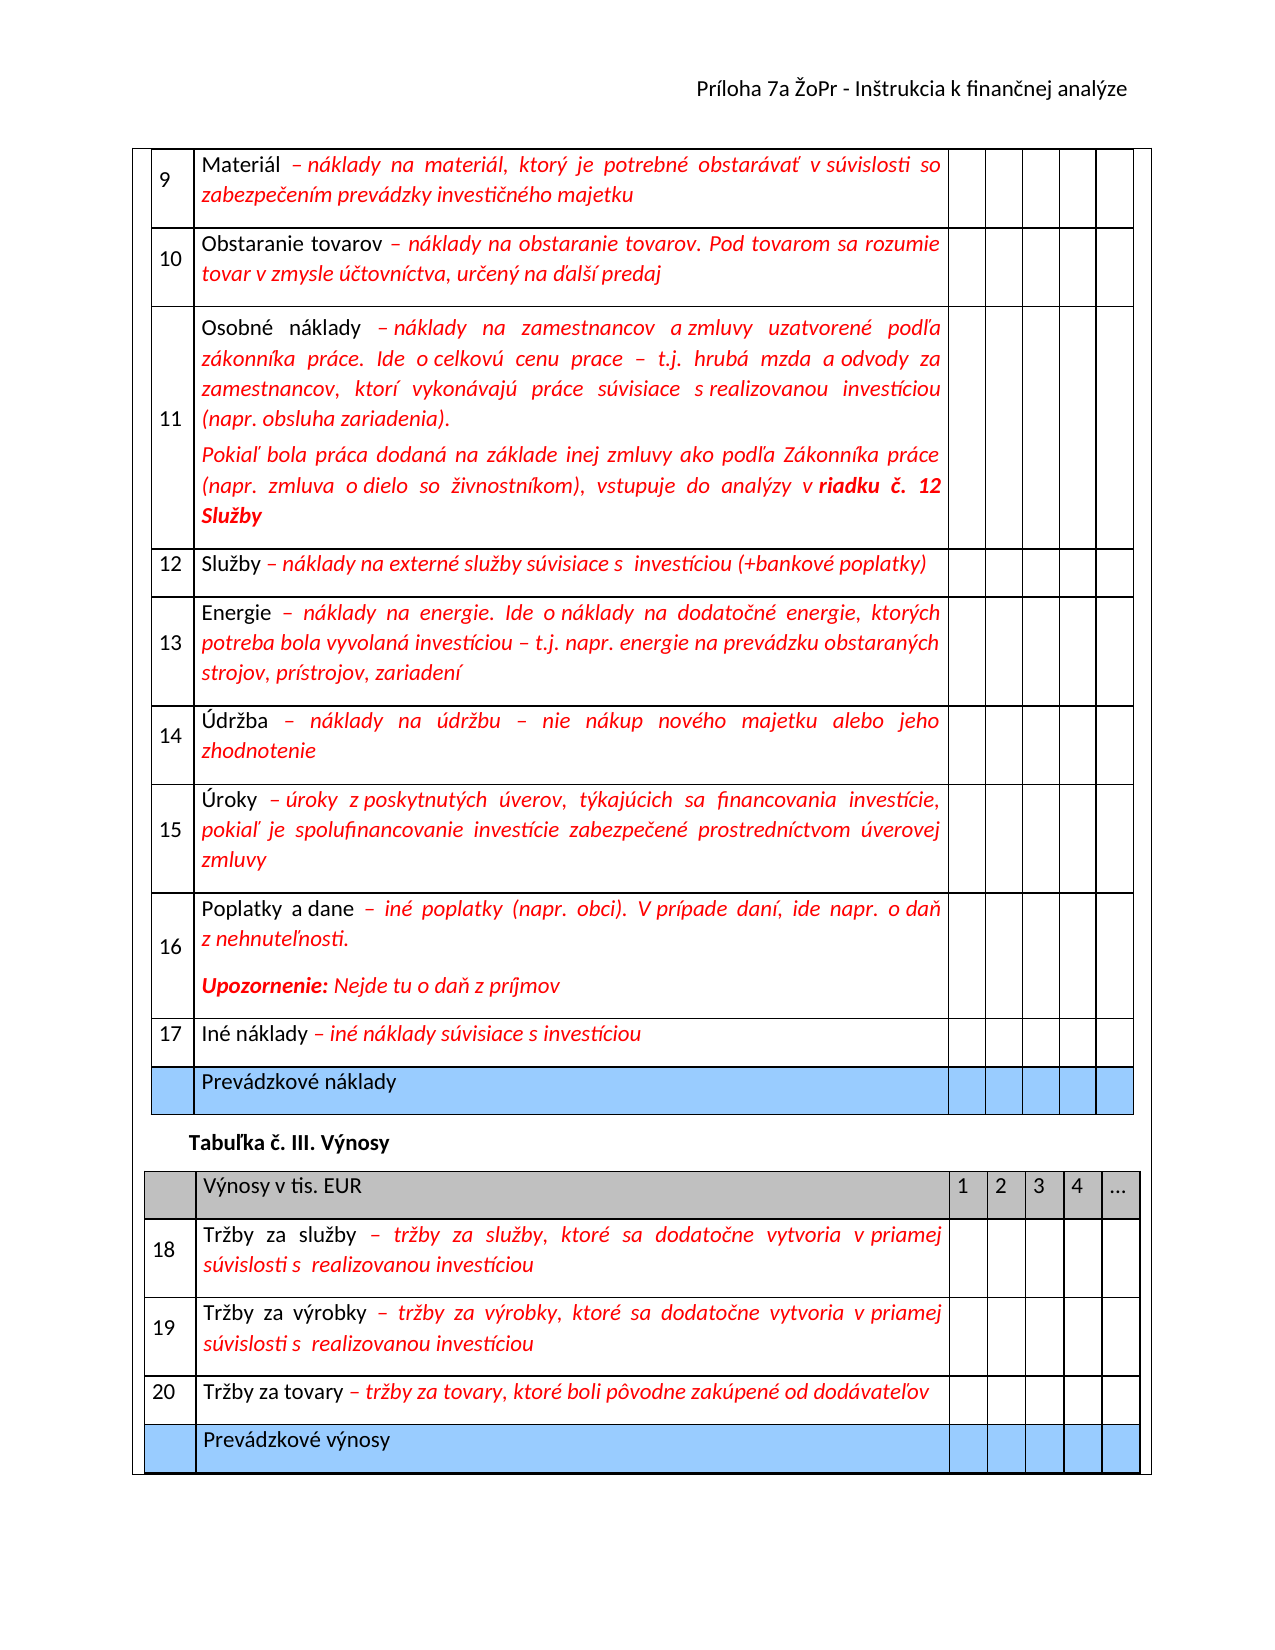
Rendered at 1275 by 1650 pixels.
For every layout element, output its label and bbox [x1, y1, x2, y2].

table_cell [133, 149, 1151, 1474]
